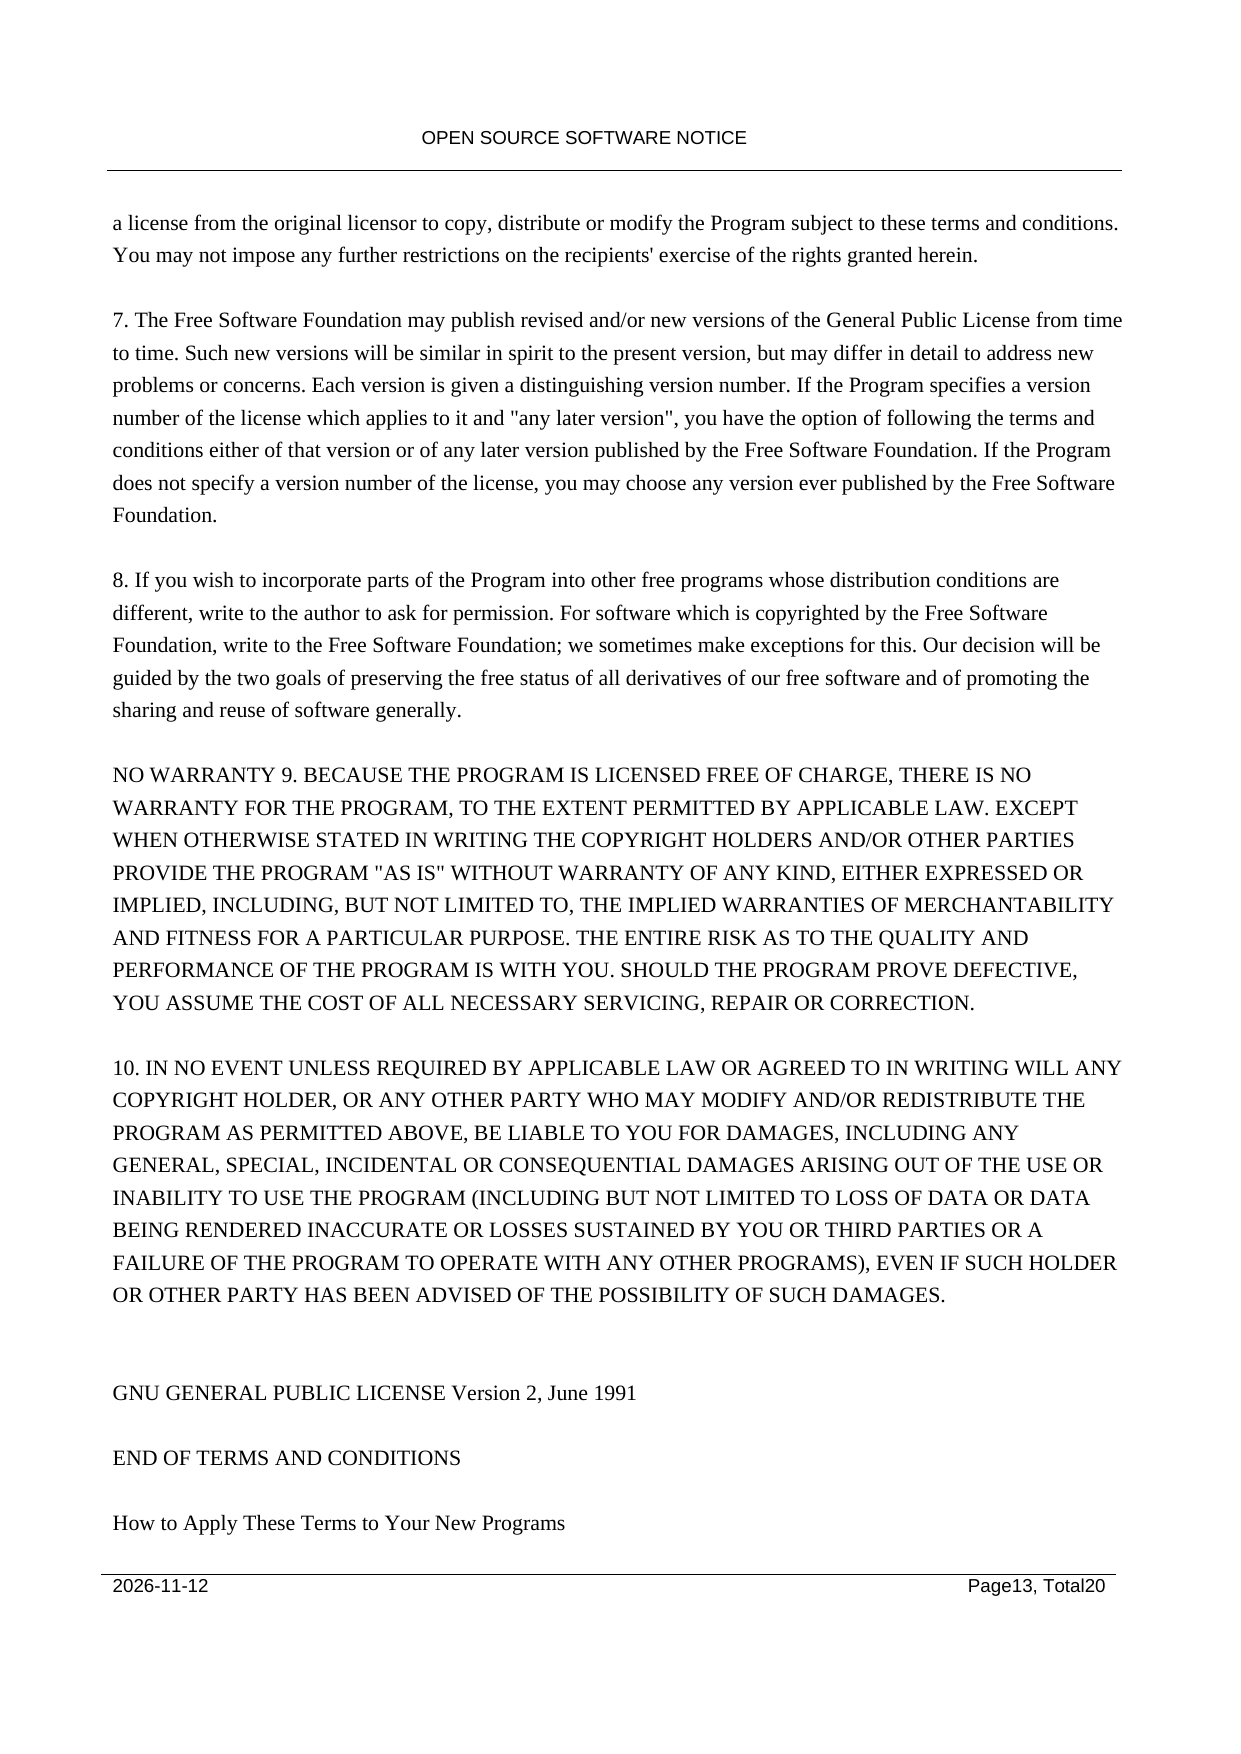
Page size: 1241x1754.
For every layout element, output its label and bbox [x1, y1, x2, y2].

text [112, 206, 1128, 1539]
